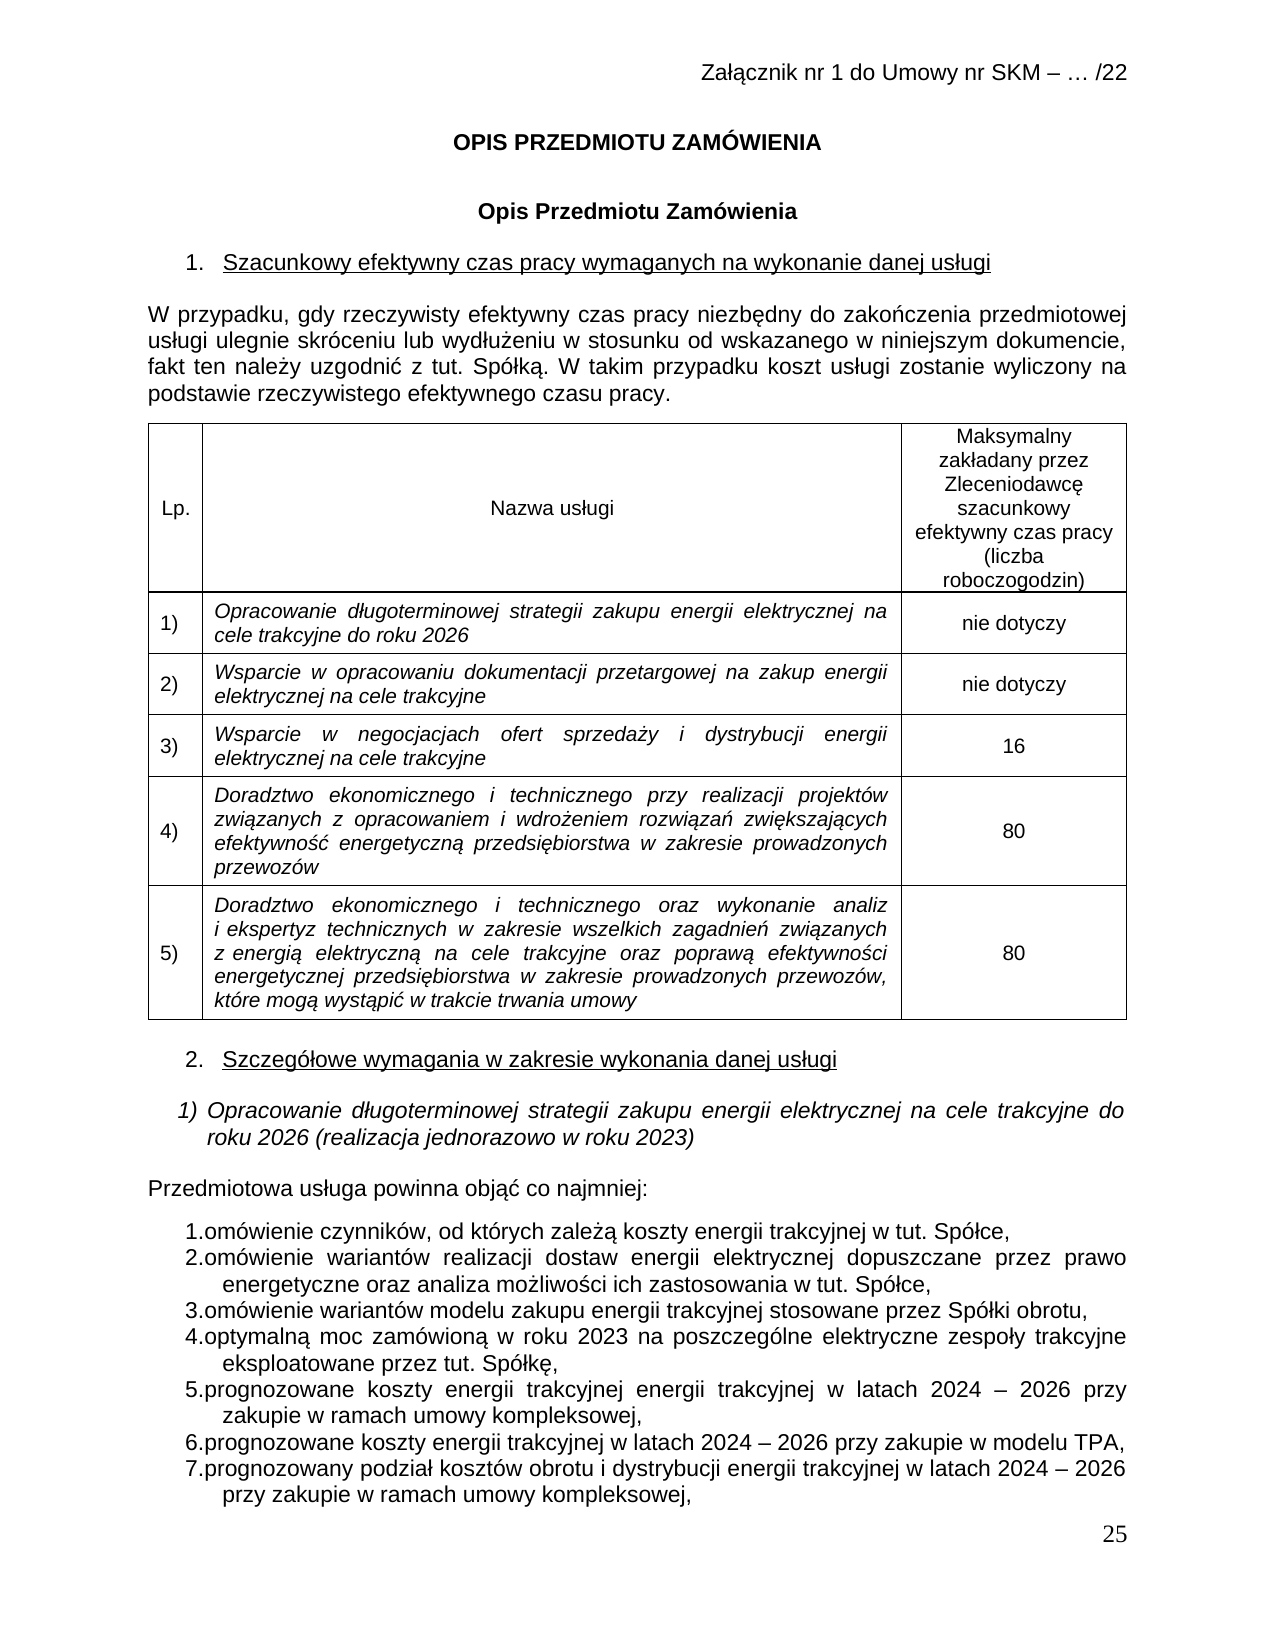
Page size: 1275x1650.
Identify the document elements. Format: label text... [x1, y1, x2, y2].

list omówienie wariantów realizacji dostaw energii elektrycznej dopuszczane przez prawo energetyczne oraz analiza możliwości ich zastosowania w tut. Spółce, [185, 1244, 1127, 1297]
table_header Lp. [149, 424, 202, 591]
list omówienie czynników, od których zależą koszty energii trakcyjnej w tut. Spółce, [185, 1218, 1127, 1244]
table_cell 80 [902, 777, 1126, 885]
table_cell nie dotyczy [902, 593, 1126, 653]
table_cell Wsparcie w negocjacjach ofert sprzedaży i dystrybucji energii elektrycznej na cele trakcyjne [203, 715, 901, 776]
list optymalną moc zamówioną w roku 2023 na poszczególne elektryczne zespoły trakcyjne eksploatowane przez tut. Spółkę, [185, 1323, 1127, 1376]
text Przedmiotowa usługa powinna objąć co najmniej: [148, 1175, 1127, 1201]
table_cell 16 [902, 715, 1126, 776]
table_header Nazwa usługi [203, 424, 901, 591]
list omówienie wariantów modelu zakupu energii trakcyjnej stosowane przez Spółki obrotu, [185, 1297, 1127, 1323]
table_cell 4) [149, 777, 202, 885]
table_cell Doradztwo ekonomicznego i technicznego oraz wykonanie analiz i ekspertyz technicznych w zakresie wszelkich zagadnień związanych z energią elektryczną na cele trakcyjne oraz poprawą efektywności energetycznej przedsiębiorstwa w zakresie prowadzonych przewozów, które mogą wystąpić w trakcie trwania umowy [203, 886, 901, 1018]
list Opracowanie długoterminowej strategii zakupu energii elektrycznej na cele trakcyjne do roku 2026 (realizacja jednorazowo w roku 2023) [177, 1097, 1127, 1150]
table_cell Doradztwo ekonomicznego i technicznego przy realizacji projektów związanych z opracowaniem i wdrożeniem rozwiązań zwiększających efektywność energetyczną przedsiębiorstwa w zakresie prowadzonych przewozów [203, 777, 901, 885]
table_cell Opracowanie długoterminowej strategii zakupu energii elektrycznej na cele trakcyjne do roku 2026 [203, 593, 901, 653]
text OPIS PRZEDMIOTU ZAMÓWIENIA [148, 128, 1127, 155]
table_cell 1) [149, 593, 202, 653]
table_cell 5) [149, 886, 202, 1018]
list prognozowane koszty energii trakcyjnej w latach 2024 – 2026 przy zakupie w modelu TPA, [185, 1429, 1127, 1455]
list prognozowany podział kosztów obrotu i dystrybucji energii trakcyjnej w latach 2024 – 2026 przy zakupie w ramach umowy kompleksowej, [185, 1455, 1127, 1508]
text Załącznik nr 1 do Umowy nr SKM – … /22 [148, 59, 1127, 85]
text W przypadku, gdy rzeczywisty efektywny czas pracy niezbędny do zakończenia przedmiotowej usługi ulegnie skróceniu lub wydłużeniu w stosunku od wskazanego w niniejszym dokumencie, fakt ten należy uzgodnić z tut. Spółką. W takim przypadku koszt usługi zostanie wyliczony na podstawie rzeczywistego efektywnego czasu pracy. [148, 301, 1127, 406]
table_cell 3) [149, 715, 202, 776]
table_cell 80 [902, 886, 1126, 1018]
table_cell nie dotyczy [902, 654, 1126, 714]
table_header Maksymalny zakładany przez Zleceniodawcę szacunkowy efektywny czas pracy (liczba roboczogodzin) [902, 424, 1126, 591]
table_cell Wsparcie w opracowaniu dokumentacji przetargowej na zakup energii elektrycznej na cele trakcyjne [203, 654, 901, 714]
list Szczegółowe wymagania w zakresie wykonania danej usługi [185, 1046, 1127, 1072]
list prognozowane koszty energii trakcyjnej energii trakcyjnej w latach 2024 – 2026 przy zakupie w ramach umowy kompleksowej, [185, 1376, 1127, 1429]
list Szacunkowy efektywny czas pracy wymaganych na wykonanie danej usługi [185, 249, 1127, 276]
text Opis Przedmiotu Zamówienia [148, 198, 1127, 224]
table_cell 2) [149, 654, 202, 714]
